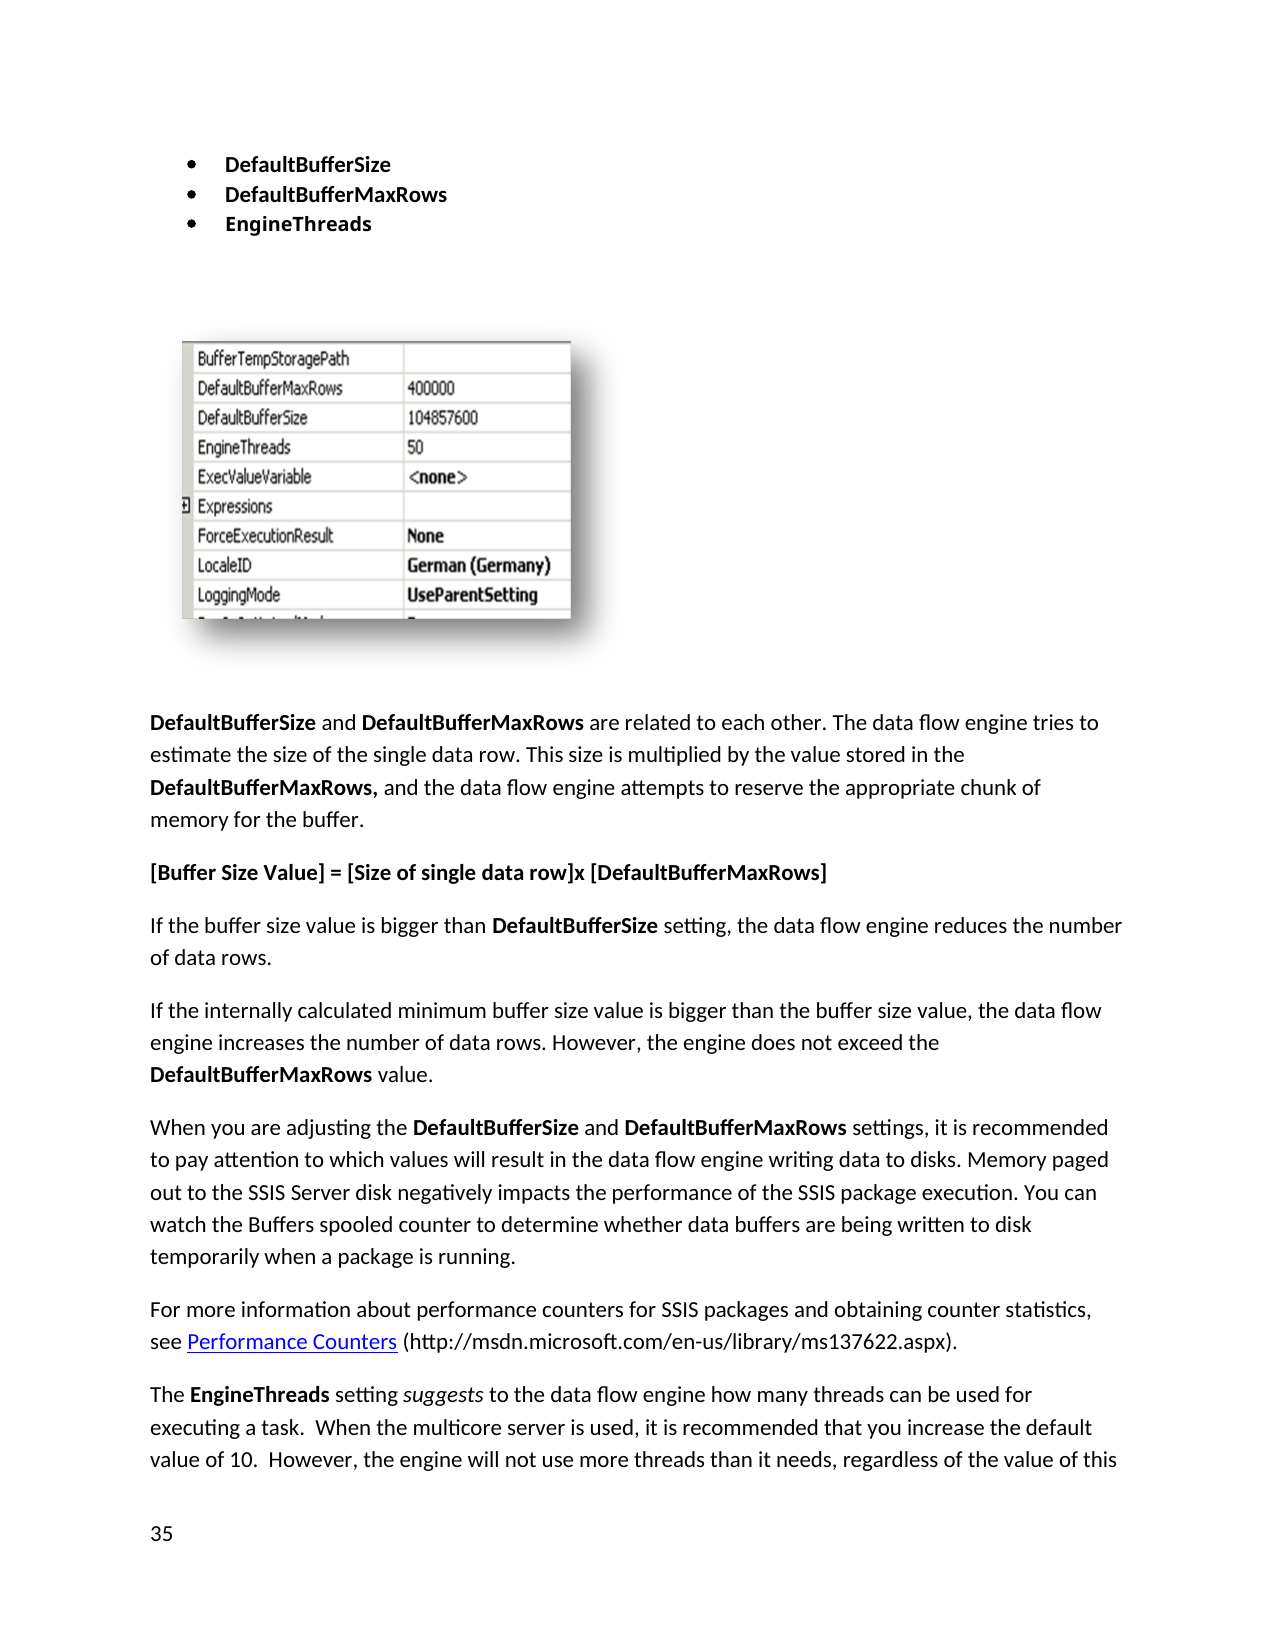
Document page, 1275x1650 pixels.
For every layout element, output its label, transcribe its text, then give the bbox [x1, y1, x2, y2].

text DefaultBufferSize and DefaultBufferMaxRows are related to each other. The data flow engine tries to estimate the size of the single data row. This size is multiplied by the value stored in the DefaultBufferMaxRows, and the data flow engine attempts to reserve the appropriate chunk of memory for the buffer. [150, 708, 1125, 833]
text When you are adjusting the DefaultBufferSize and DefaultBufferMaxRows settings, it is recommended to pay attention to which values will result in the data flow engine writing data to disks. Memory paged out to the SSIS Server disk negatively impacts the performance of the SSIS package execution. You can watch the Buffers spooled counter to determine whether data buffers are being written to disk temporarily when a package is running. [150, 1113, 1125, 1270]
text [150, 1380, 1125, 1473]
text If the internally calculated minimum buffer size value is bigger than the buffer size value, the data flow engine increases the number of data rows. However, the engine does not exceed the DefaultBufferMaxRows value. [150, 996, 1125, 1088]
text [Buffer Size Value] = [Size of single data row]x [DefaultBufferMaxRows] [150, 858, 1125, 886]
list DefaultBufferSize [187, 150, 1125, 178]
list DefaultBufferMaxRows [187, 180, 1125, 208]
list EngineThreads [187, 210, 1125, 237]
text If the buffer size value is bigger than DefaultBufferSize setting, the data flow engine reduces the number of data rows. [150, 911, 1125, 971]
picture [150, 309, 636, 684]
text For more information about performance counters for SSIS packages and obtaining counter statistics, see Performance Counters (http://msdn.microsoft.com/en-us/library/ms137622.aspx). [150, 1295, 1125, 1355]
